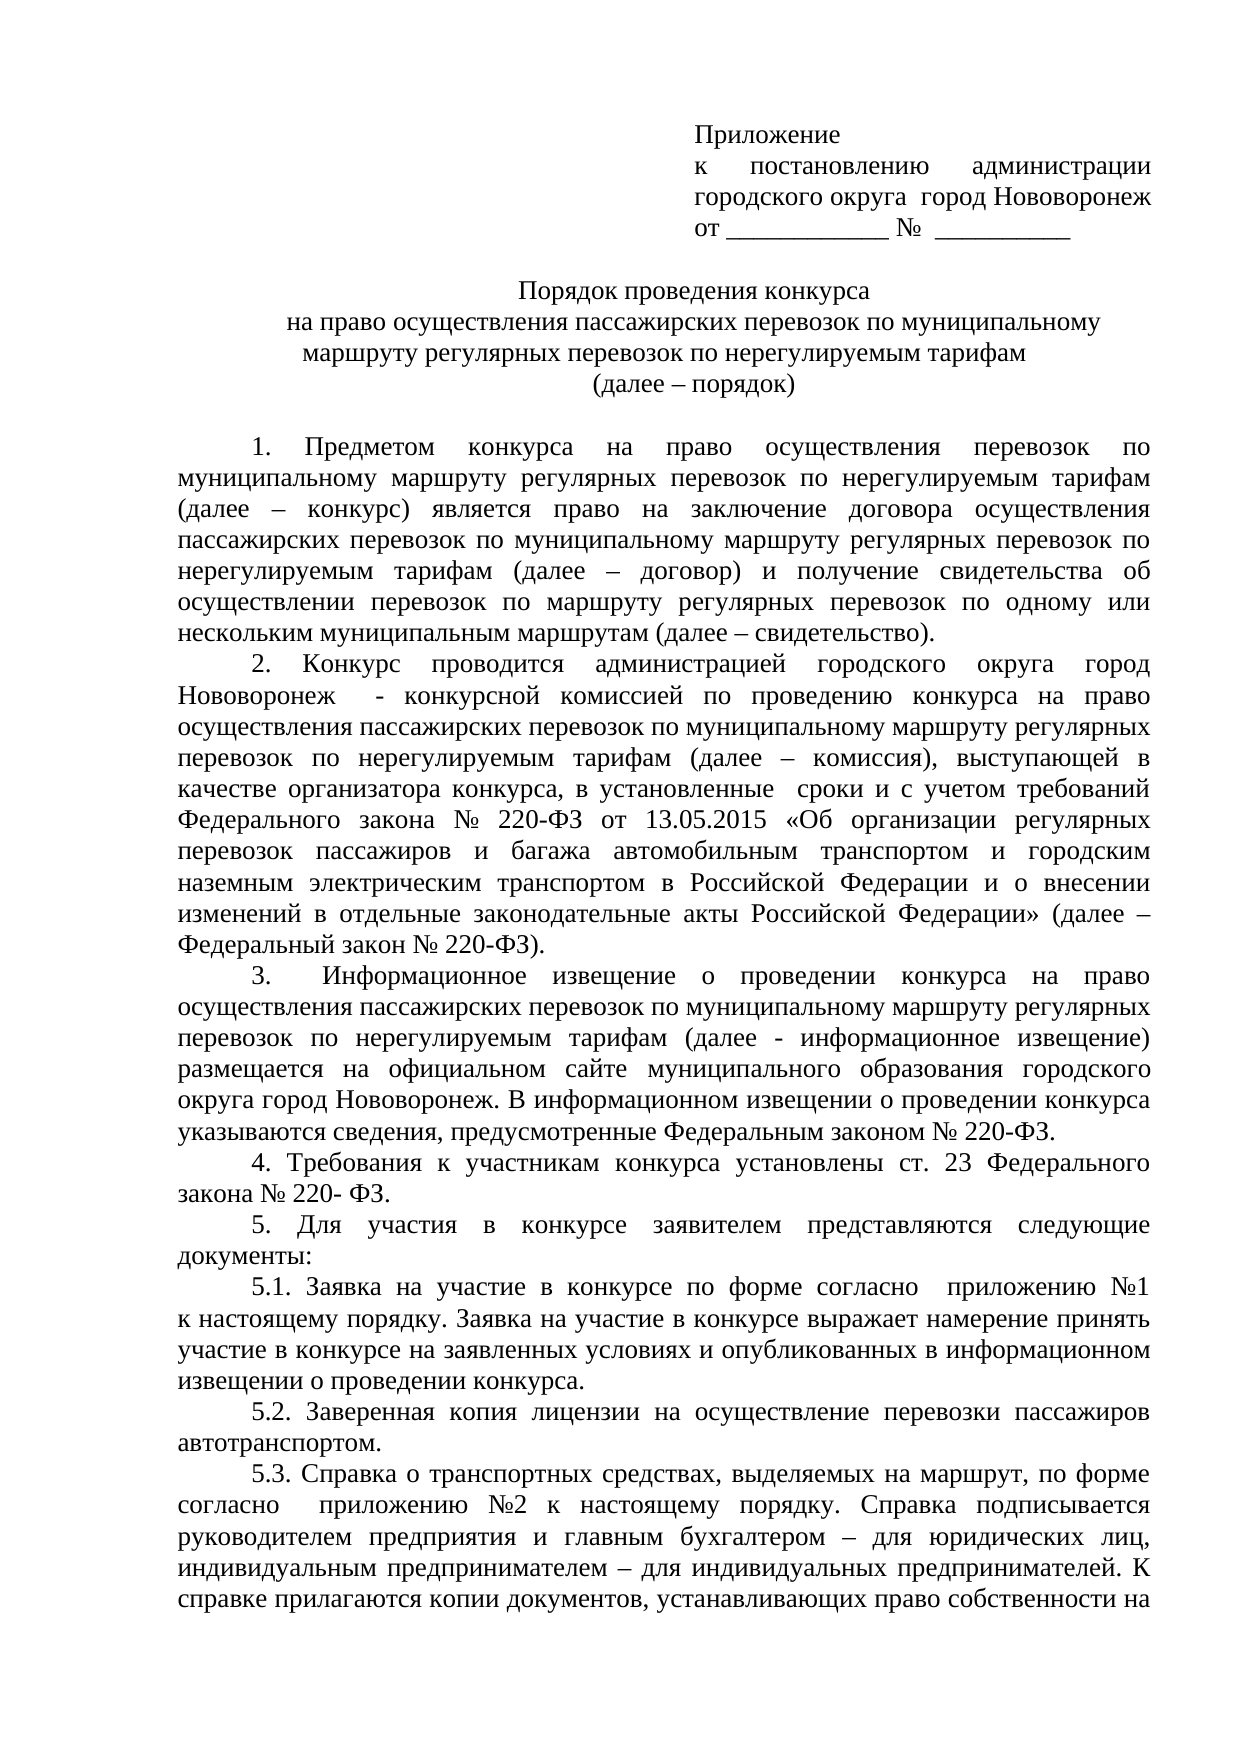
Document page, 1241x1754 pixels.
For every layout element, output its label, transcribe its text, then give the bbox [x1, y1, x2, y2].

text 5.1. Заявка на участие в конкурсе по форме согласно приложению №1 к настоящему порядку. Заявка на участие в конкурсе выражает намерение принять участие в конкурсе на заявленных условиях и опубликованных в информационном извещении о проведении конкурса. [177, 1271, 1152, 1395]
text 5. Для участия в конкурсе заявителем представляются следующие документы: [177, 1208, 1152, 1271]
text к постановлению администрации городского округа город Нововоронеж от ____________ № __________ [694, 149, 1152, 243]
text 4. Требования к участникам конкурса установлены ст. 23 Федерального закона № 220- ФЗ. [177, 1146, 1152, 1208]
text (далее – порядок) [177, 367, 1152, 398]
text 1. Предметом конкурса на право осуществления перевозок по муниципальному маршруту регулярных перевозок по нерегулируемым тарифам (далее – конкурс) является право на заключение договора осуществления пассажирских перевозок по муниципальному маршруту регулярных перевозок по нерегулируемым тарифам (далее – договор) и получение свидетельства об осуществлении перевозок по маршруту регулярных перевозок по одному или нескольким муниципальным маршрутам (далее – свидетельство). [177, 429, 1152, 648]
text Приложение [694, 118, 1152, 149]
text Порядок проведения конкурса [177, 274, 1152, 305]
text 2. Конкурс проводится администрацией городского округа город Нововоронеж - конкурсной комиссией по проведению конкурса на право осуществления пассажирских перевозок по муниципальному маршруту регулярных перевозок по нерегулируемым тарифам (далее – комиссия), выступающей в качестве организатора конкурса, в установленные сроки и с учетом требований Федерального закона № 220-ФЗ от 13.05.2015 «Об организации регулярных перевозок пассажиров и багажа автомобильным транспортом и городским наземным электрическим транспортом в Российской Федерации и о внесении изменений в отдельные законодательные акты Российской Федерации» (далее – Федеральный закон № 220-ФЗ). [177, 648, 1152, 959]
text на право осуществления пассажирских перевозок по муниципальному маршруту регулярных перевозок по нерегулируемым тарифам [177, 305, 1152, 367]
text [177, 1457, 1152, 1613]
text 3. Информационное извещение о проведении конкурса на право осуществления пассажирских перевозок по муниципальному маршруту регулярных перевозок по нерегулируемым тарифам (далее - информационное извещение) размещается на официальном сайте муниципального образования городского округа город Нововоронеж. В информационном извещении о проведении конкурса указываются сведения, предусмотренные Федеральным законом № 220-ФЗ. [177, 959, 1152, 1146]
text 5.2. Заверенная копия лицензии на осуществление перевозки пассажиров автотранспортом. [177, 1395, 1152, 1457]
